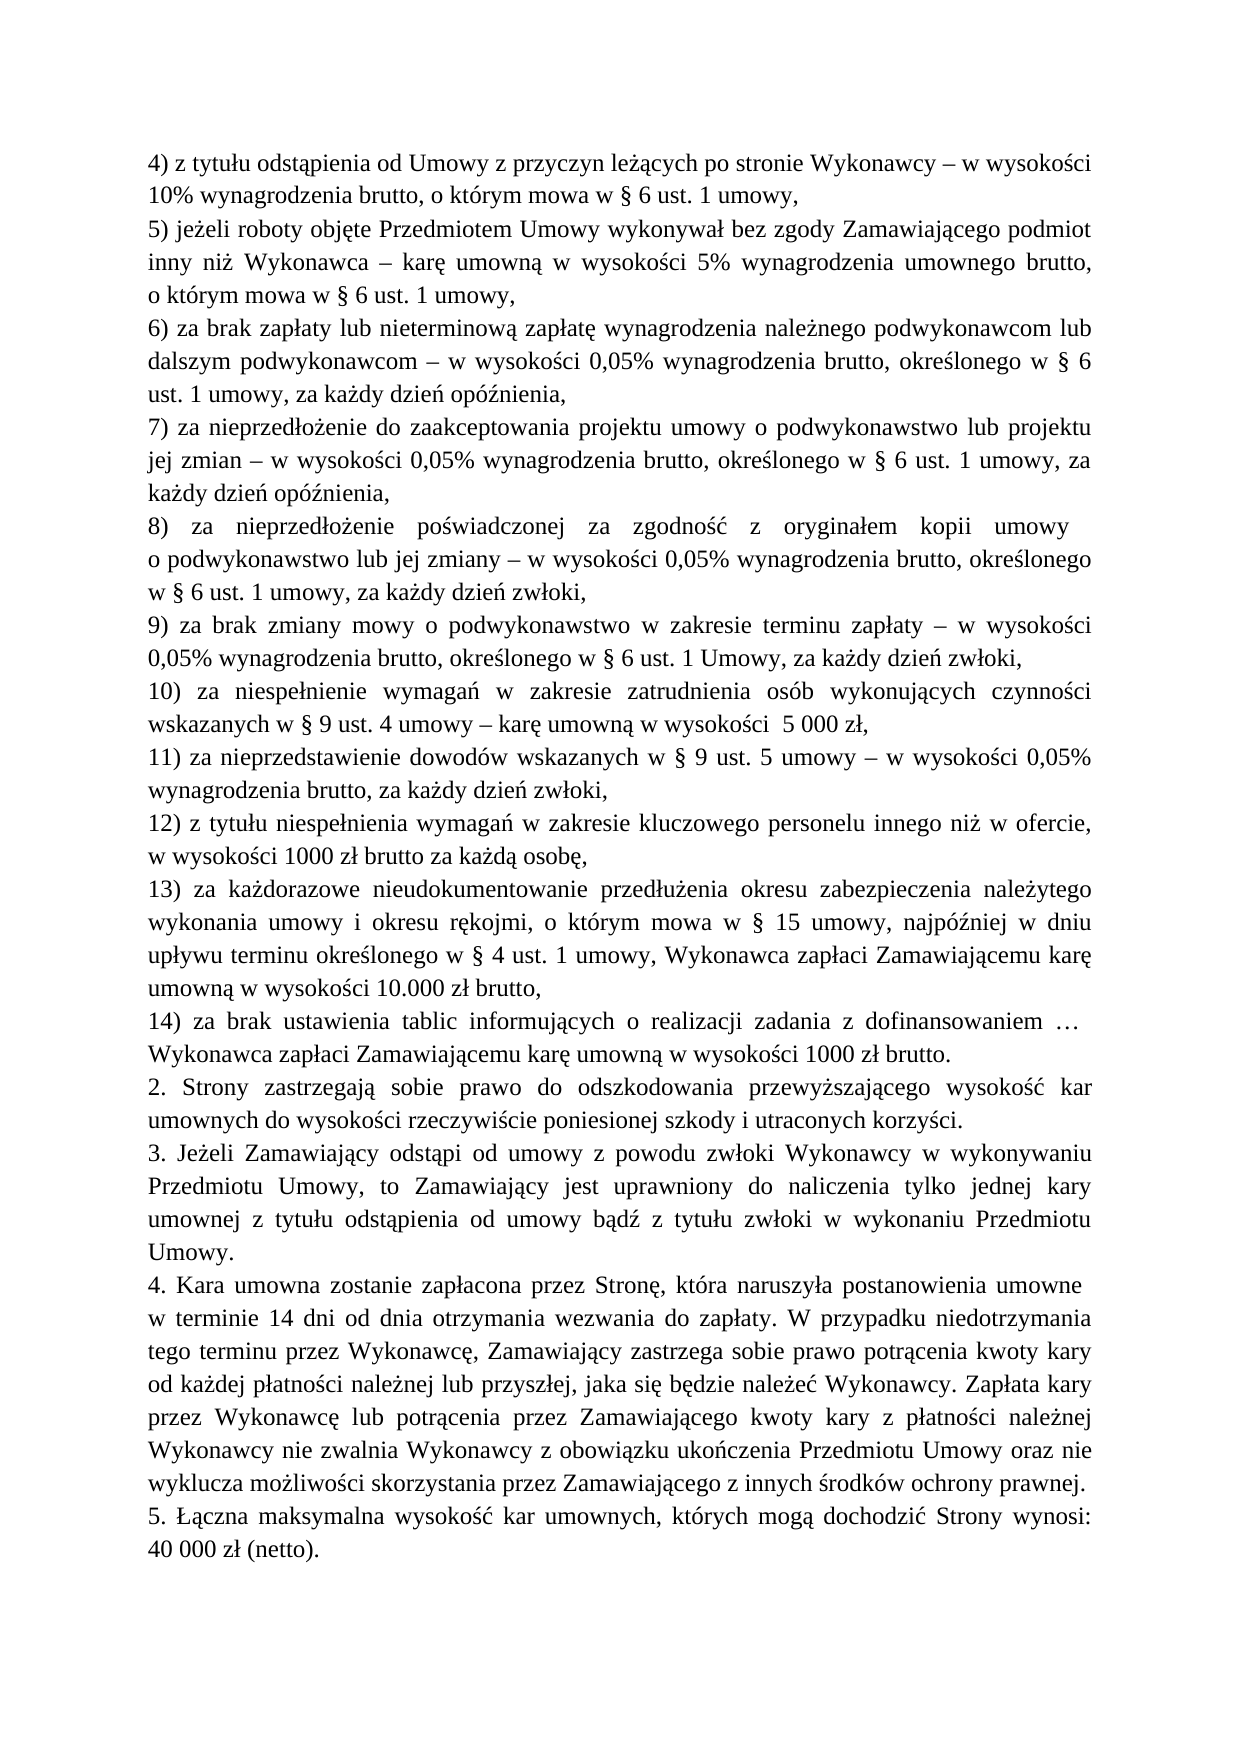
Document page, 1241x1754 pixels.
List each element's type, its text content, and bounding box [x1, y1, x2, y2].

text 13) za każdorazowe nieudokumentowanie przedłużenia okresu zabezpieczenia należytego wykonania umowy i okresu rękojmi, o którym mowa w § 15 umowy, najpóźniej w dniu upływu terminu określonego w § 4 ust. 1 umowy, Wykonawca zapłaci Zamawiającemu karę umowną w wysokości 10.000 zł brutto, [148, 874, 1093, 1002]
text 11) za nieprzedstawienie dowodów wskazanych w § 9 ust. 5 umowy – w wysokości 0,05% wynagrodzenia brutto, za każdy dzień zwłoki, [148, 742, 1093, 804]
text 6) za brak zapłaty lub nieterminową zapłatę wynagrodzenia należnego podwykonawcom lub dalszym podwykonawcom – w wysokości 0,05% wynagrodzenia brutto, określonego w § 6 ust. 1 umowy, za każdy dzień opóźnienia, [148, 313, 1093, 407]
text 4. Kara umowna zostanie zapłacona przez Stronę, która naruszyła postanowienia umowne w terminie 14 dni od dnia otrzymania wezwania do zapłaty. W przypadku niedotrzymania tego terminu przez Wykonawcę, Zamawiający zastrzega sobie prawo potrącenia kwoty kary od każdej płatności należnej lub przyszłej, jaka się będzie należeć Wykonawcy. Zapłata kary przez Wykonawcę lub potrącenia przez Zamawiającego kwoty kary z płatności należnej Wykonawcy nie zwalnia Wykonawcy z obowiązku ukończenia Przedmiotu Umowy oraz nie wyklucza możliwości skorzystania przez Zamawiającego z innych środków ochrony prawnej. [148, 1270, 1093, 1497]
text 5) jeżeli roboty objęte Przedmiotem Umowy wykonywał bez zgody Zamawiającego podmiot inny niż Wykonawca – karę umowną w wysokości 5% wynagrodzenia umownego brutto, o którym mowa w § 6 ust. 1 umowy, [148, 214, 1093, 308]
text 9) za brak zmiany mowy o podwykonawstwo w zakresie terminu zapłaty – w wysokości 0,05% wynagrodzenia brutto, określonego w § 6 ust. 1 Umowy, za każdy dzień zwłoki, [148, 610, 1093, 672]
text 8) za nieprzedłożenie poświadczonej za zgodność z oryginałem kopii umowy o podwykonawstwo lub jej zmiany – w wysokości 0,05% wynagrodzenia brutto, określonego w § 6 ust. 1 umowy, za każdy dzień zwłoki, [148, 511, 1093, 606]
text 2. Strony zastrzegają sobie prawo do odszkodowania przewyższającego wysokość kar umownych do wysokości rzeczywiście poniesionej szkody i utraconych korzyści. [148, 1072, 1093, 1134]
text 7) za nieprzedłożenie do zaakceptowania projektu umowy o podwykonawstwo lub projektu jej zmian – w wysokości 0,05% wynagrodzenia brutto, określonego w § 6 ust. 1 umowy, za każdy dzień opóźnienia, [148, 412, 1093, 507]
text 3. Jeżeli Zamawiający odstąpi od umowy z powodu zwłoki Wykonawcy w wykonywaniu Przedmiotu Umowy, to Zamawiający jest uprawniony do naliczenia tylko jednej kary umownej z tytułu odstąpienia od umowy bądź z tytułu zwłoki w wykonaniu Przedmiotu Umowy. [148, 1138, 1093, 1266]
text 4) z tytułu odstąpienia od Umowy z przyczyn leżących po stronie Wykonawcy – w wysokości 10% wynagrodzenia brutto, o którym mowa w § 6 ust. 1 umowy, [148, 148, 1093, 209]
text 10) za niespełnienie wymagań w zakresie zatrudnienia osób wykonujących czynności wskazanych w § 9 ust. 4 umowy – karę umowną w wysokości 5 000 zł, [148, 676, 1093, 738]
text 14) za brak ustawienia tablic informujących o realizacji zadania z dofinansowaniem … Wykonawca zapłaci Zamawiającemu karę umowną w wysokości 1000 zł brutto. [148, 1006, 1093, 1068]
text 5. Łączna maksymalna wysokość kar umownych, których mogą dochodzić Strony wynosi: 40 000 zł (netto). [148, 1501, 1093, 1563]
text 12) z tytułu niespełnienia wymagań w zakresie kluczowego personelu innego niż w ofercie, w wysokości 1000 zł brutto za każdą osobę, [148, 808, 1093, 870]
